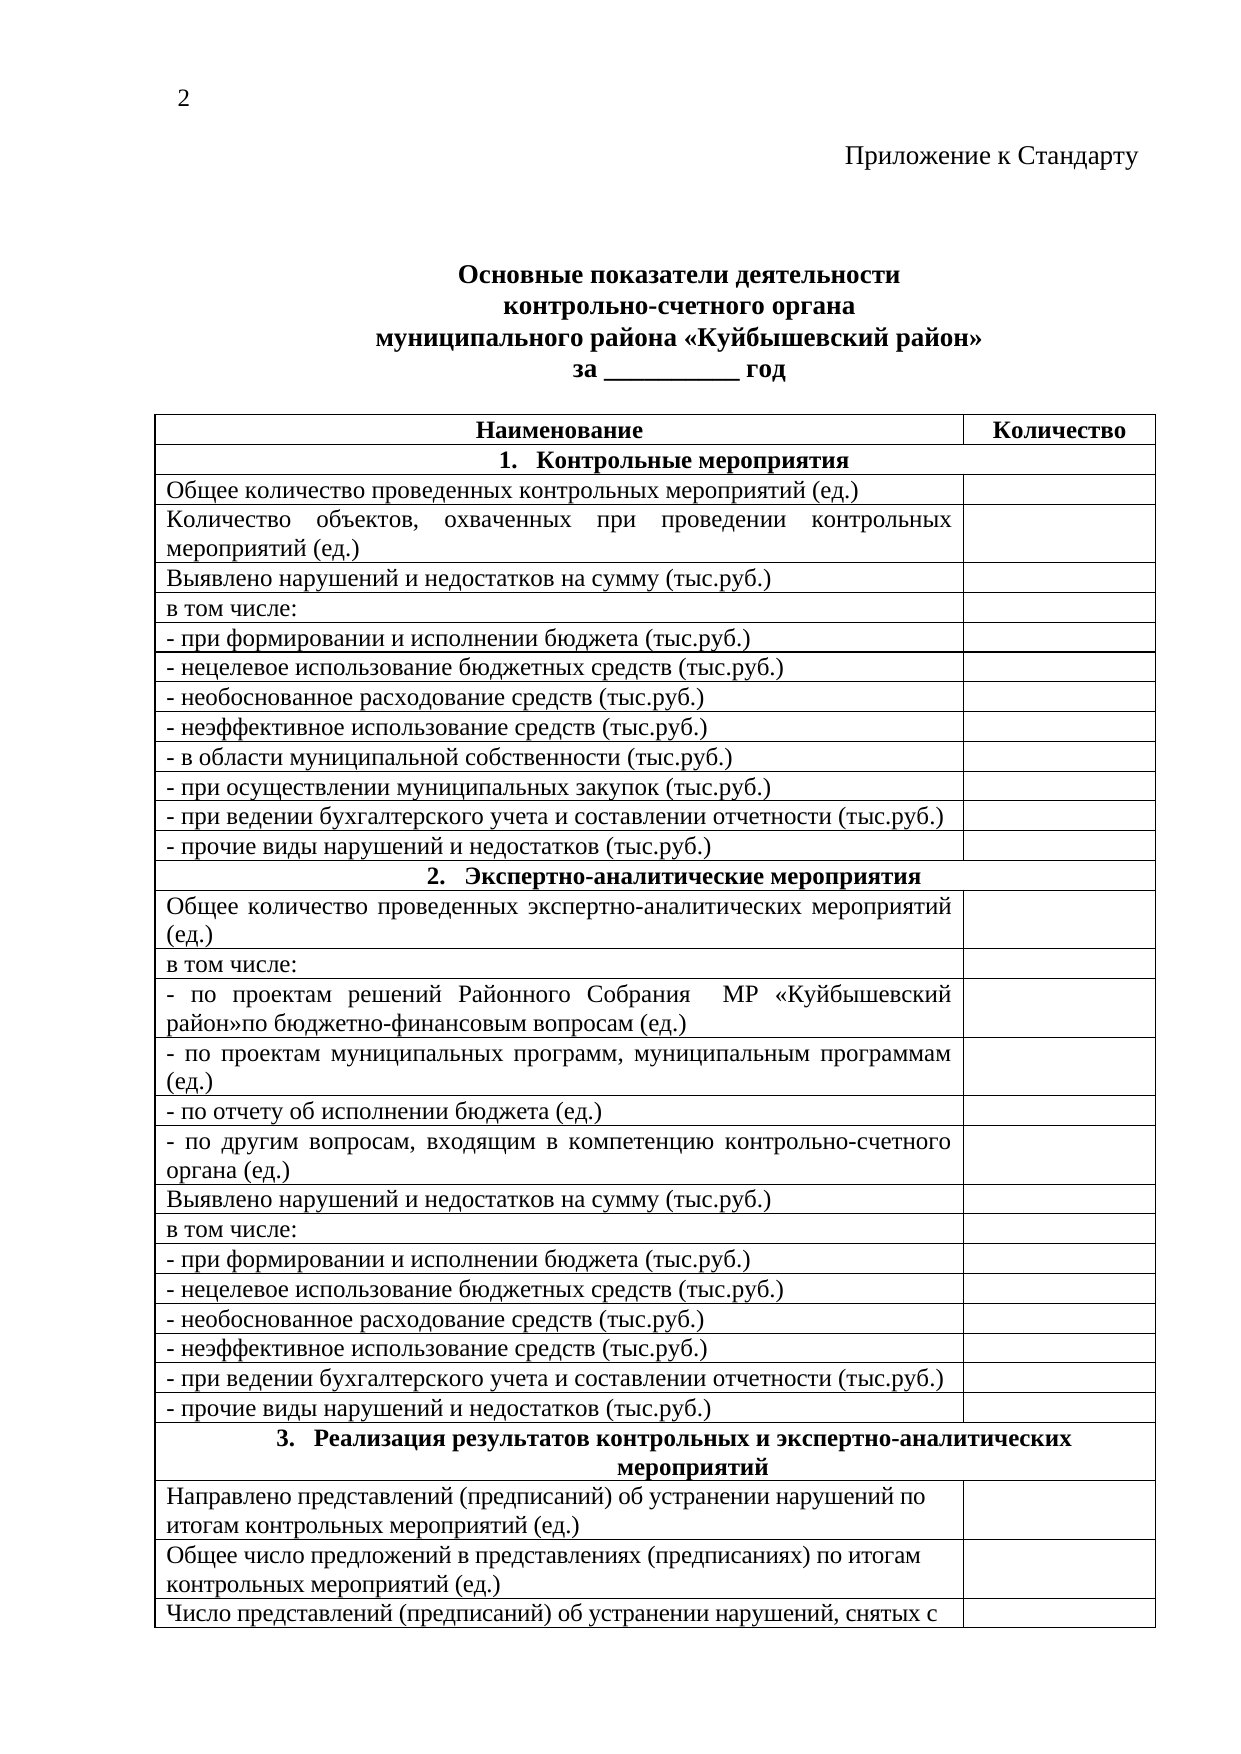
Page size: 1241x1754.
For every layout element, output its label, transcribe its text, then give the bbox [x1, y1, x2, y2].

table_cell [964, 1334, 1155, 1362]
table_cell [964, 623, 1155, 651]
text Приложение к Стандарту [177, 139, 1181, 171]
table_cell - по проектам решений Районного Собрания МР «Куйбышевский район»по бюджетно-финансовым вопросам (ед.) [156, 979, 963, 1037]
table_cell - нецелевое использование бюджетных средств (тыс.руб.) [156, 653, 963, 681]
table_cell Выявлено нарушений и недостатков на сумму (тыс.руб.) [156, 1185, 963, 1213]
table_cell - при формировании и исполнении бюджета (тыс.руб.) [156, 1244, 963, 1273]
table_cell - неэффективное использование средств (тыс.руб.) [156, 712, 963, 741]
table_cell [964, 1274, 1155, 1303]
table_cell - прочие виды нарушений и недостатков (тыс.руб.) [156, 831, 963, 860]
table_cell - при осуществлении муниципальных закупок (тыс.руб.) [156, 772, 963, 800]
table_cell Направлено представлений (предписаний) об устранении нарушений по итогам контрольных мероприятий (ед.) [156, 1481, 963, 1539]
table_cell - по другим вопросам, входящим в компетенцию контрольно-счетного органа (ед.) [156, 1126, 963, 1183]
table_cell [964, 1185, 1155, 1213]
table_cell Количество объектов, охваченных при проведении контрольных мероприятий (ед.) [156, 505, 963, 562]
table_cell в том числе: [156, 949, 963, 978]
table_cell Реализация результатов контрольных и экспертно-аналитических мероприятий [156, 1423, 1155, 1480]
table_cell - нецелевое использование бюджетных средств (тыс.руб.) [156, 1274, 963, 1303]
table_cell - по отчету об исполнении бюджета (ед.) [156, 1096, 963, 1125]
table_cell - прочие виды нарушений и недостатков (тыс.руб.) [156, 1393, 963, 1422]
table_cell Экспертно-аналитические мероприятия [156, 861, 1155, 890]
table_cell Общее количество проведенных контрольных мероприятий (ед.) [156, 475, 963, 503]
table_cell - по проектам муниципальных программ, муниципальным программам (ед.) [156, 1038, 963, 1095]
table_cell [964, 563, 1155, 592]
table_header Наименование [156, 415, 963, 444]
text контрольно-счетного органа [177, 289, 1181, 321]
table_cell [964, 801, 1155, 830]
table_cell - в области муниципальной собственности (тыс.руб.) [156, 742, 963, 771]
table_cell в том числе: [156, 593, 963, 622]
table_cell [964, 1393, 1155, 1422]
text за __________ год [177, 352, 1181, 383]
table_cell - неэффективное использование средств (тыс.руб.) [156, 1334, 963, 1362]
table_cell [964, 505, 1155, 562]
table_cell [964, 1038, 1155, 1095]
table_cell - при ведении бухгалтерского учета и составлении отчетности (тыс.руб.) [156, 801, 963, 830]
text Основные показатели деятельности [177, 258, 1181, 289]
table_cell [964, 682, 1155, 711]
table_cell [964, 891, 1155, 948]
table_cell в том числе: [156, 1214, 963, 1243]
table_cell - при ведении бухгалтерского учета и составлении отчетности (тыс.руб.) [156, 1363, 963, 1392]
table_cell Общее число предложений в представлениях (предписаниях) по итогам контрольных мероприятий (ед.) [156, 1540, 963, 1597]
table_cell Контрольные мероприятия [156, 445, 1155, 474]
table_cell Общее количество проведенных экспертно-аналитических мероприятий (ед.) [156, 891, 963, 948]
table_cell [964, 1244, 1155, 1273]
table_header Количество [964, 415, 1155, 444]
table_cell - необоснованное расходование средств (тыс.руб.) [156, 682, 963, 711]
table_cell [964, 1304, 1155, 1332]
table_cell [964, 1540, 1155, 1597]
table_cell [964, 1214, 1155, 1243]
table_cell [964, 1599, 1155, 1627]
table_cell [964, 1096, 1155, 1125]
text муниципального района «Куйбышевский район» [177, 321, 1181, 352]
table_cell Выявлено нарушений и недостатков на сумму (тыс.руб.) [156, 563, 963, 592]
table_cell [964, 831, 1155, 860]
table_cell [964, 949, 1155, 978]
table_cell - необоснованное расходование средств (тыс.руб.) [156, 1304, 963, 1332]
table_cell [964, 1363, 1155, 1392]
table_cell [964, 979, 1155, 1037]
table_cell [964, 475, 1155, 503]
table_cell [964, 1126, 1155, 1183]
table_cell [964, 653, 1155, 681]
table_cell [964, 593, 1155, 622]
table_cell [964, 772, 1155, 800]
table_cell [964, 742, 1155, 771]
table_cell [156, 1599, 963, 1627]
table_cell [964, 712, 1155, 741]
table_cell [964, 1481, 1155, 1539]
table_cell - при формировании и исполнении бюджета (тыс.руб.) [156, 623, 963, 651]
